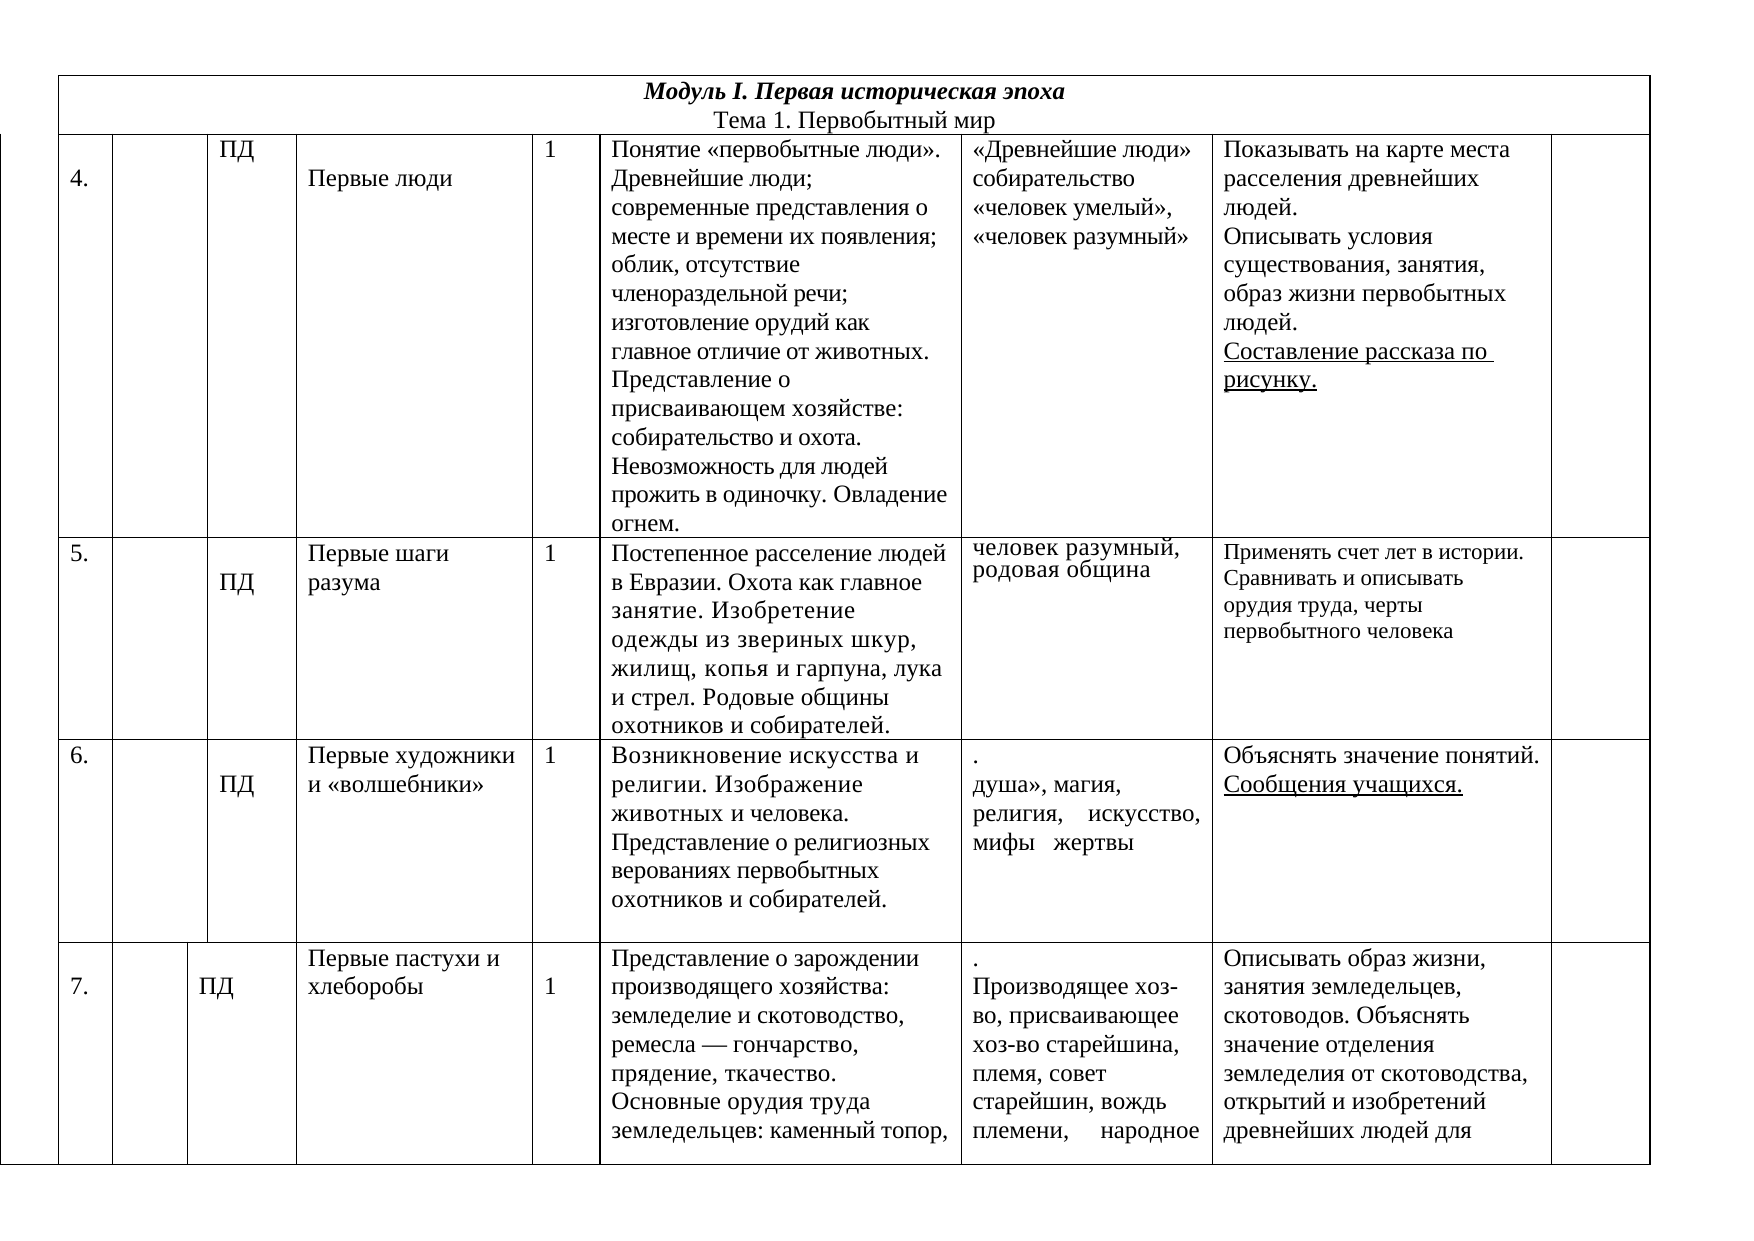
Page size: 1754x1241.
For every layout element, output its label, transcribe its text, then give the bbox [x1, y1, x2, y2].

table_cell 1 [533, 943, 599, 1164]
table_cell [113, 135, 207, 537]
table_cell ПД [208, 538, 296, 739]
table_cell [113, 943, 187, 1164]
table_cell [1552, 943, 1649, 1164]
table_cell ПД [208, 135, 296, 537]
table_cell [297, 943, 532, 1164]
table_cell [1213, 943, 1551, 1164]
table_cell Первые художники и «волшебники» [297, 740, 532, 942]
table_cell 6. [59, 740, 112, 942]
table_cell [1552, 538, 1649, 739]
table_cell [1552, 740, 1649, 942]
table_cell 1 [533, 538, 599, 739]
table_cell [113, 740, 207, 942]
table_cell Применять счет лет в истории. Сравнивать и описывать орудия труда, черты первобытного человека [1213, 538, 1551, 739]
table_cell Понятие «первобытные люди». Древнейшие люди; современные представления о месте и времени их появления; облик, отсутствие членораздельной речи; изготовление орудий как главное отличие от животных. Представление о присваивающем хозяйстве: собирательство и охота. Невозможность для людей прожить в одиночку. Овладение огнем. [601, 135, 961, 537]
table_cell 1 [533, 135, 599, 537]
table_cell Первые люди [297, 135, 532, 537]
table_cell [601, 943, 961, 1164]
table_cell Постепенное расселение людей в Евразии. Охота как главное занятие. Изобретение одежды из звериных шкур, жилищ, копья и гарпуна, лука и стрел. Родовые общины охотников и собирателей. [601, 538, 961, 739]
table_cell 4. [59, 135, 112, 537]
table_cell 7. [59, 943, 112, 1164]
table_cell [113, 538, 207, 739]
table_cell человек разумный, родовая община [962, 538, 1212, 739]
table_cell [1, 134, 58, 1164]
table_cell Показывать на карте места расселения древнейших людей. Описывать условия существования, занятия, образ жизни первобытных людей. Составление рассказа по рисунку. [1213, 135, 1551, 537]
table_cell Модуль I. Первая историческая эпоха Тема 1. Первобытный мир [59, 76, 1649, 133]
table_cell ПД [188, 943, 296, 1164]
table_cell Объяснять значение понятий. Сообщения учащихся. [1213, 740, 1551, 942]
table_cell [1552, 135, 1649, 537]
table_cell Первые шаги разума [297, 538, 532, 739]
table_cell ПД [208, 740, 296, 942]
table_cell . душа», магия, религия, искусство, мифы жертвы [962, 740, 1212, 942]
table_cell 5. [59, 538, 112, 739]
table_cell 1 [533, 740, 599, 942]
table_cell «Древнейшие люди» собирательство «человек умелый», «человек разумный» [962, 135, 1212, 537]
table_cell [962, 943, 1212, 1164]
table_cell Возникновение искусства и религии. Изображение животных и человека. Представление о религиозных верованиях первобытных охотников и собирателей. [601, 740, 961, 942]
